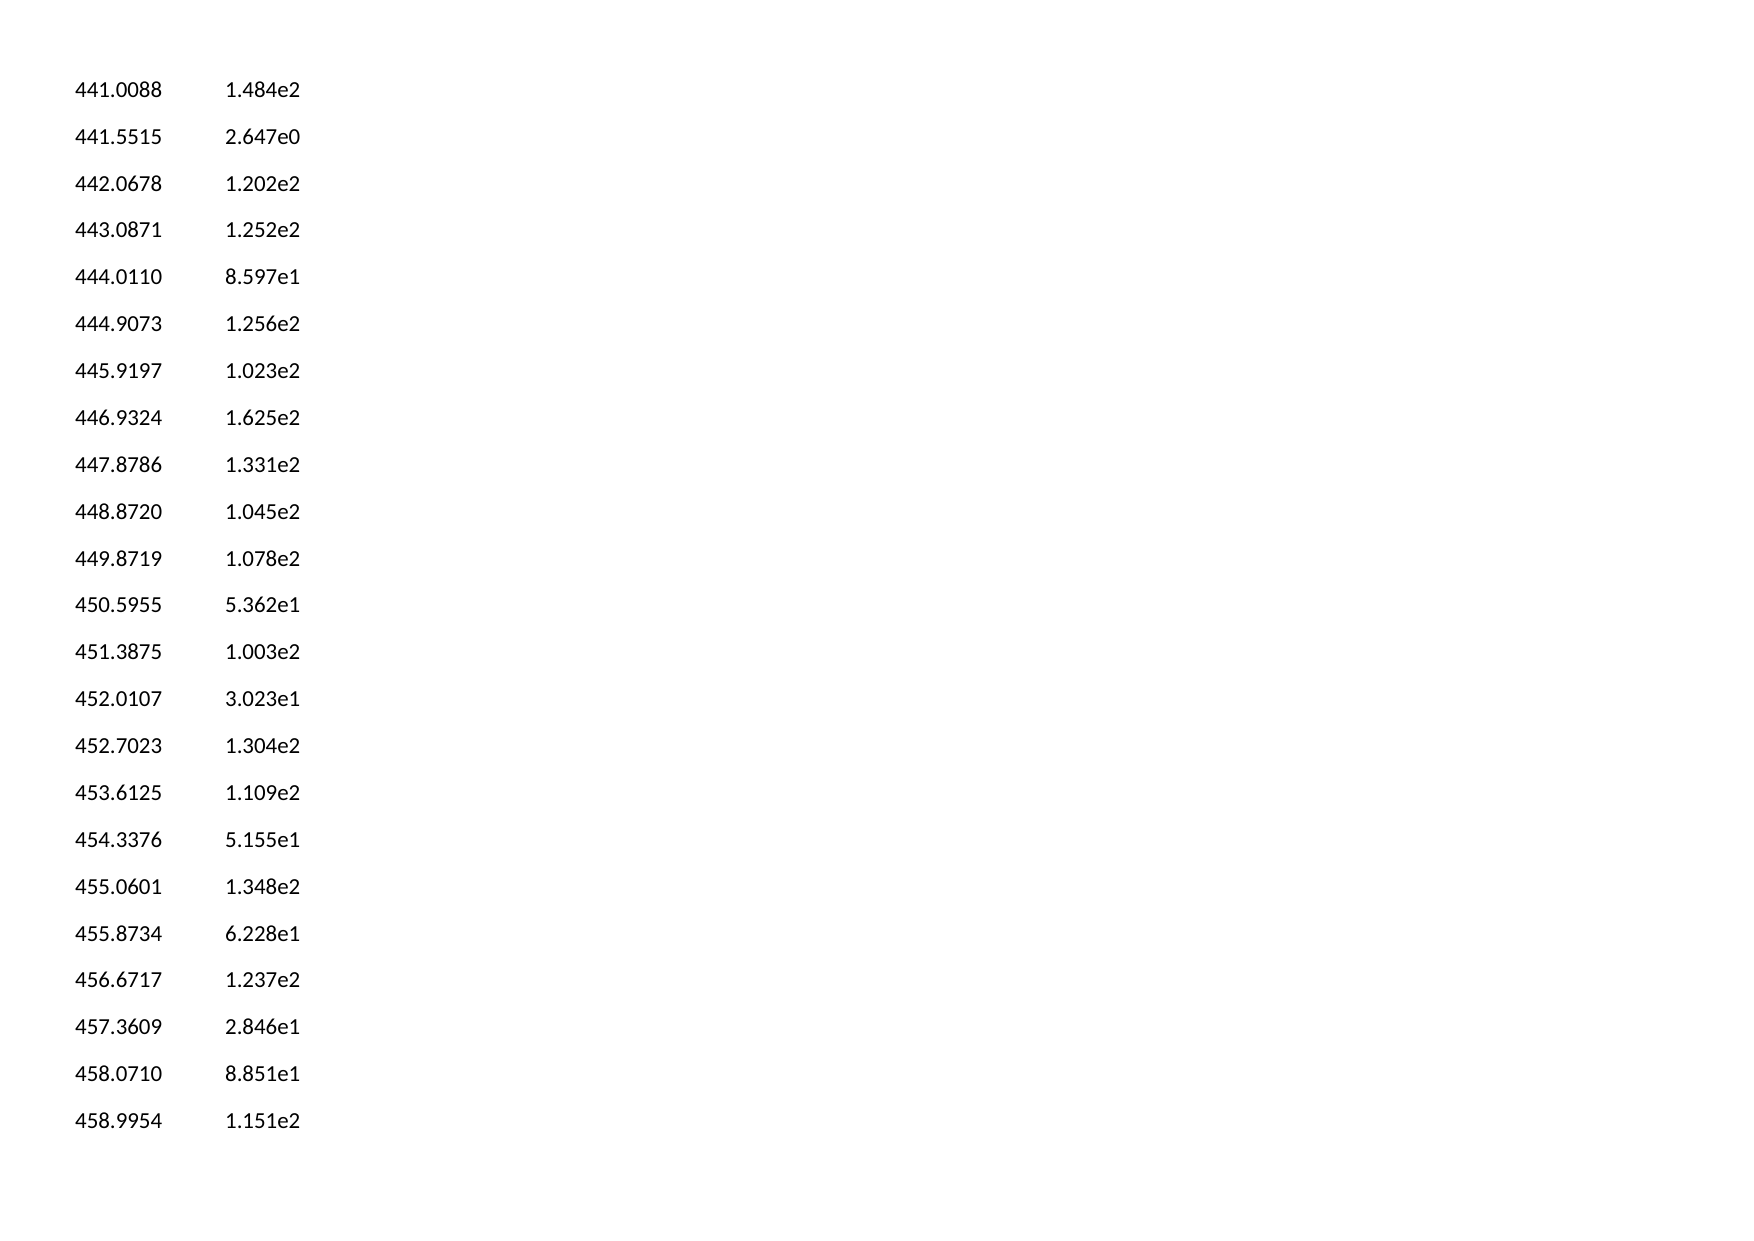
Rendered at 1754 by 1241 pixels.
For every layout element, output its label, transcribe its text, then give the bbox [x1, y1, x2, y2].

text 454.3376 5.155e1 [75, 825, 1679, 853]
text 452.7023 1.304e2 [75, 731, 1679, 759]
text 441.5515 2.647e0 [75, 122, 1679, 150]
text 458.9954 1.151e2 [75, 1106, 1679, 1134]
text 444.9073 1.256e2 [75, 309, 1679, 337]
text 455.0601 1.348e2 [75, 872, 1679, 900]
text 444.0110 8.597e1 [75, 262, 1679, 291]
text 441.0088 1.484e2 [75, 75, 1679, 103]
text 452.0107 3.023e1 [75, 684, 1679, 712]
text 448.8720 1.045e2 [75, 497, 1679, 525]
text 455.8734 6.228e1 [75, 919, 1679, 947]
text 443.0871 1.252e2 [75, 216, 1679, 244]
text 458.0710 8.851e1 [75, 1059, 1679, 1087]
text 449.8719 1.078e2 [75, 544, 1679, 572]
text 442.0678 1.202e2 [75, 169, 1679, 197]
text 456.6717 1.237e2 [75, 966, 1679, 994]
text 451.3875 1.003e2 [75, 637, 1679, 666]
text 445.9197 1.023e2 [75, 356, 1679, 384]
text 457.3609 2.846e1 [75, 1012, 1679, 1041]
text 447.8786 1.331e2 [75, 450, 1679, 478]
text 453.6125 1.109e2 [75, 778, 1679, 806]
text 450.5955 5.362e1 [75, 591, 1679, 619]
text 446.9324 1.625e2 [75, 403, 1679, 431]
